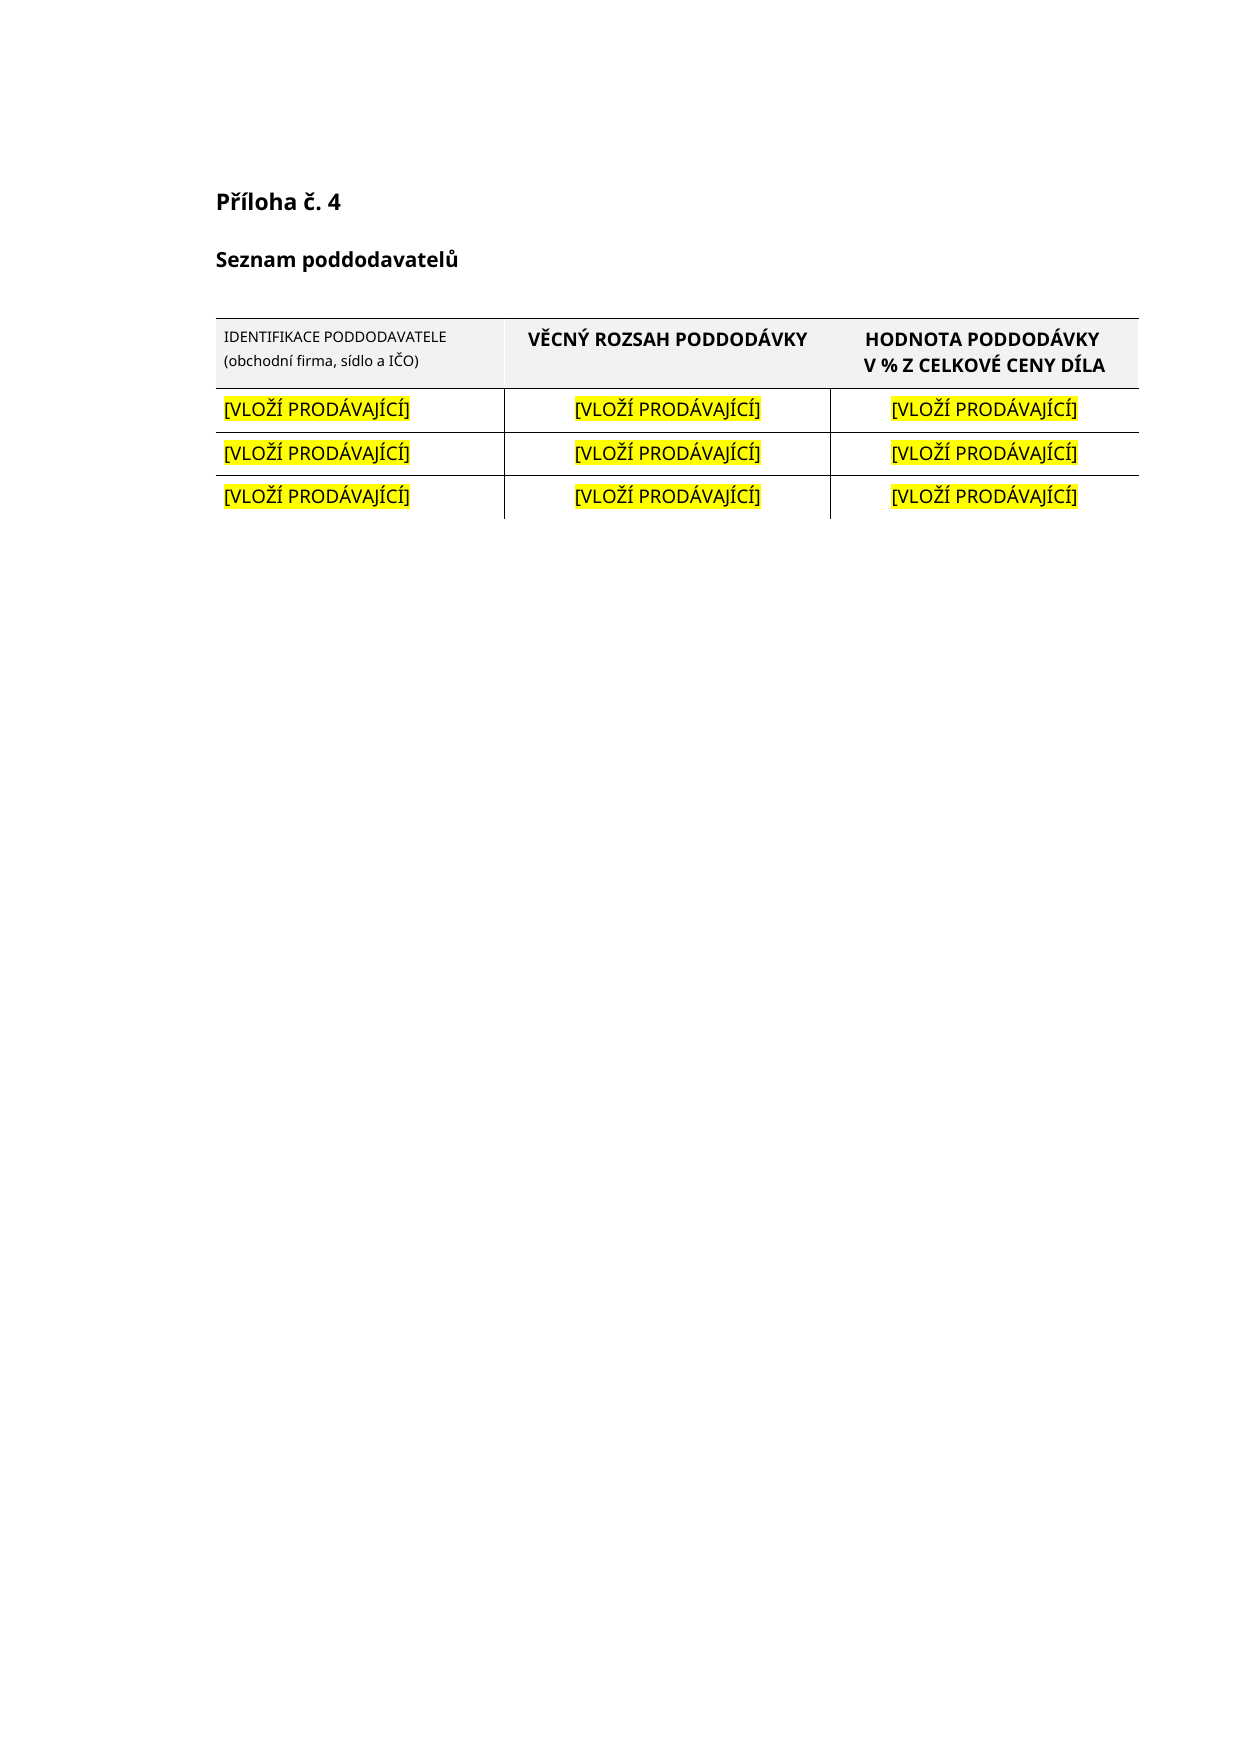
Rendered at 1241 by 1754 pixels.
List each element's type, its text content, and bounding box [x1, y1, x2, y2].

table_cell [VLOŽÍ PRODÁVAJÍCÍ] [216, 476, 504, 519]
table_header VĚCNÝ ROZSAH PODDODÁVKY [505, 319, 831, 388]
table_header HODNOTA PODDODÁVKY V % Z CELKOVÉ CENY DÍLA [831, 319, 1138, 388]
table_cell [VLOŽÍ PRODÁVAJÍCÍ] [831, 476, 1138, 519]
table_cell [VLOŽÍ PRODÁVAJÍCÍ] [831, 389, 1138, 432]
table_cell [VLOŽÍ PRODÁVAJÍCÍ] [831, 433, 1138, 475]
text Seznam poddodavatelů [216, 245, 1122, 273]
table_cell [VLOŽÍ PRODÁVAJÍCÍ] [216, 389, 504, 432]
table_cell [VLOŽÍ PRODÁVAJÍCÍ] [505, 389, 830, 432]
table_cell [VLOŽÍ PRODÁVAJÍCÍ] [216, 433, 504, 475]
table_cell [VLOŽÍ PRODÁVAJÍCÍ] [505, 433, 830, 475]
table_cell [VLOŽÍ PRODÁVAJÍCÍ] [505, 476, 830, 519]
text Příloha č. 4 [216, 186, 1122, 217]
table_header IDENTIFIKACE PODDODAVATELE (obchodní firma, sídlo a IČO) [216, 319, 504, 388]
